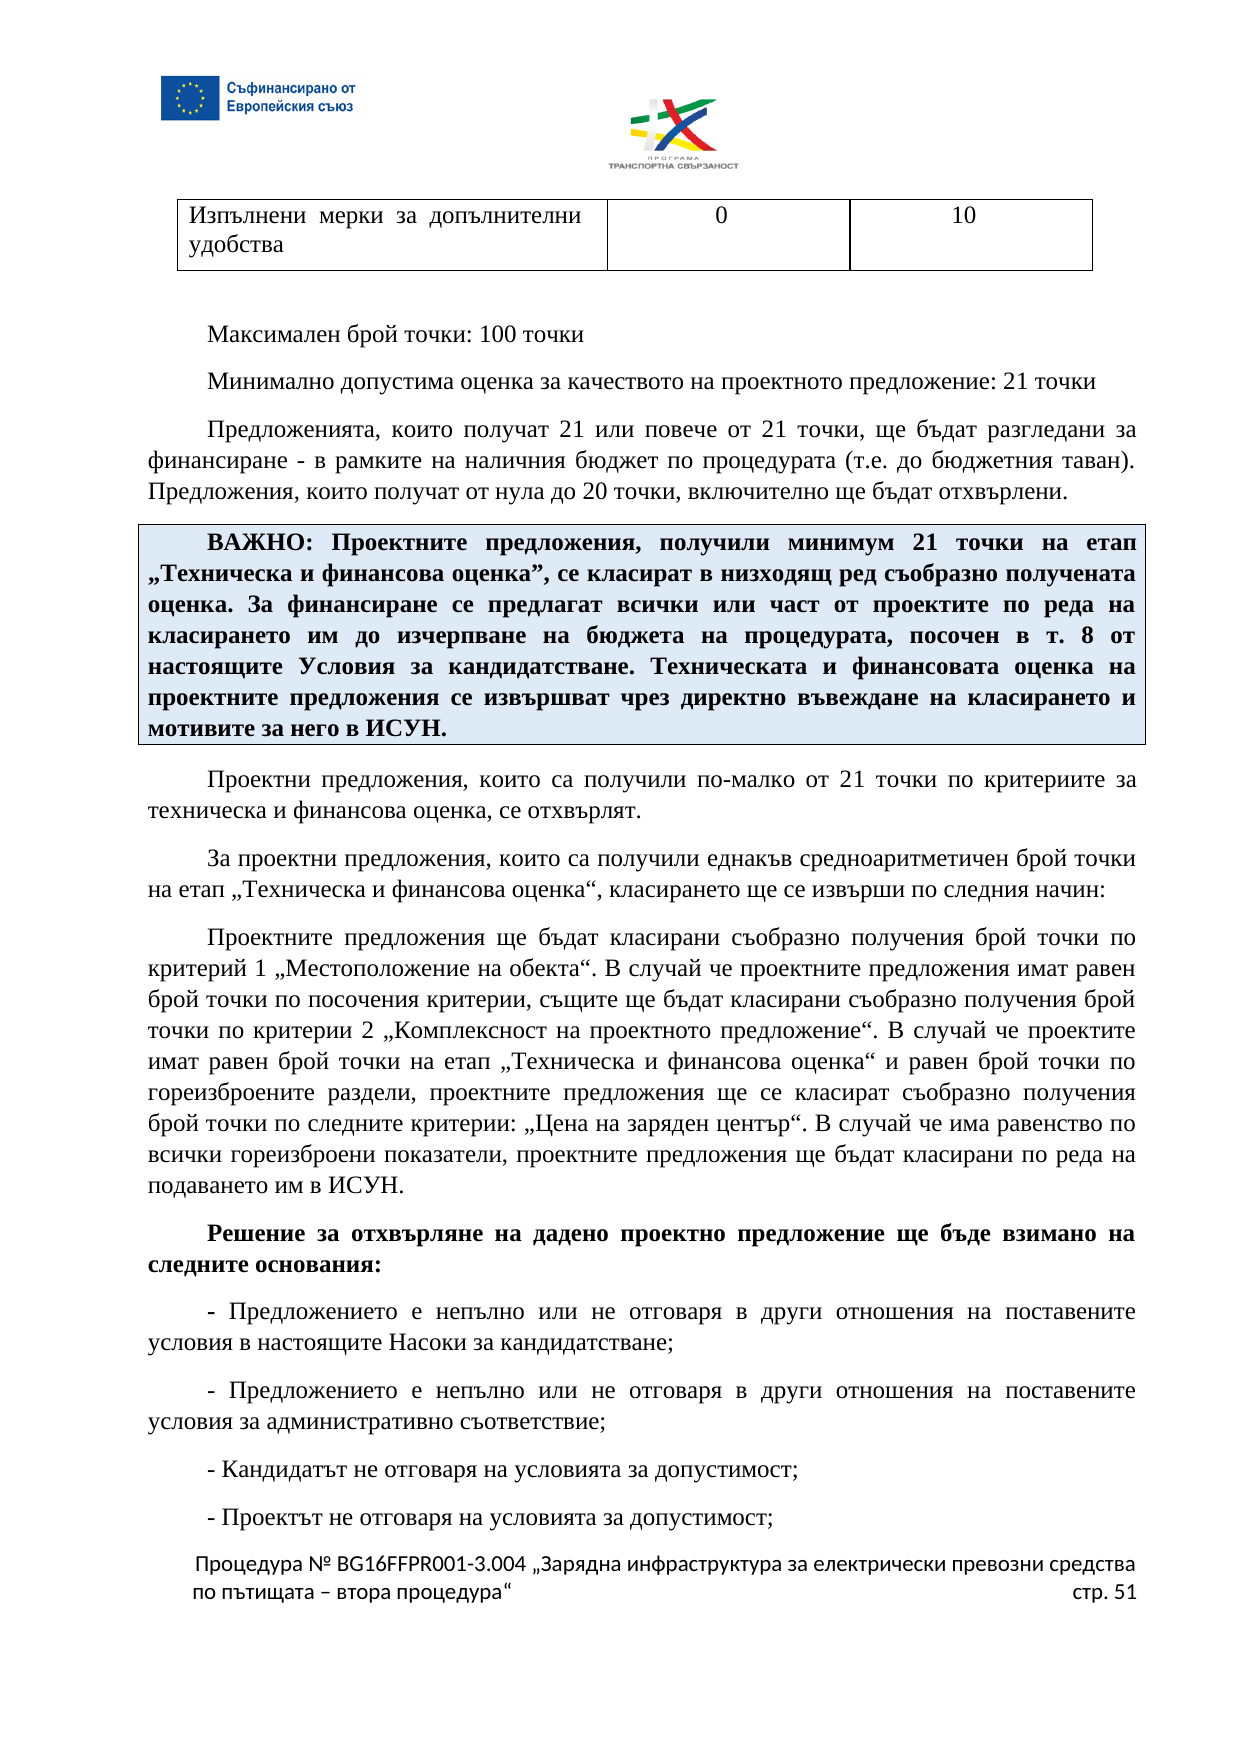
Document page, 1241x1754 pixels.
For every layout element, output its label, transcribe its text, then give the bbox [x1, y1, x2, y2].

text - Кандидатът не отговаря на условията за допустимост; [148, 1454, 1137, 1483]
text Решение за отхвърляне на дадено проектно предложение ще бъде взимано на следните основания: [148, 1218, 1137, 1277]
text Предложенията, които получат 21 или повече от 21 точки, ще бъдат разгледани за финансиране - в рамките на наличния бюджет по процедурата (т.е. до бюджетния таван). Предложения, които получат от нула до 20 точки, включително ще бъдат отхвърлени. [148, 414, 1137, 505]
text - Предложението е непълно или не отговаря в други отношения на поставените условия в настоящите Насоки за кандидатстване; [148, 1296, 1137, 1356]
text Максимален брой точки: 100 точки [148, 319, 1137, 347]
text ВАЖНО: Проектните предложения, получили минимум 21 точки на етап „Техническа и финансова оценка”, се класират в низходящ ред съобразно получената оценка. За финансиране се предлагат всички или част от проектите по реда на класирането им до изчерпване на бюджета на процедурата, посочен в т. 8 от настоящите Условия за кандидатстване. Техническата и финансовата оценка на проектните предложения се извършват чрез директно въвеждане на класирането и мотивите за него в ИСУН. [139, 525, 1145, 744]
text За проектни предложения, които са получили еднакъв средноаритметичен брой точки на етап „Техническа и финансова оценка“, класирането ще се извърши по следния начин: [148, 843, 1137, 903]
text Проектни предложения, които са получили по-малко от 21 точки по критериите за техническа и финансова оценка, се отхвърлят. [148, 764, 1137, 824]
picture [158, 73, 368, 123]
text Минимално допустима оценка за качеството на проектното предложение: 21 точки [148, 366, 1137, 395]
table_cell Изпълнени мерки за допълнителни удобства [178, 200, 607, 270]
text Проектните предложения ще бъдат класирани съобразно получения брой точки по критерий 1 „Местоположение на обекта“. В случай че проектните предложения имат равен брой точки по посочения критерии, същите ще бъдат класирани съобразно получения брой точки по критерии 2 „Комплексност на проектното предложение“. В случай че проектите имат равен брой точки на етап „Техническа и финансова оценка“ и равен брой точки по гореизброените раздели, проектните предложения ще се класират съобразно получения брой точки по следните критерии: „Цена на зарядeн център“. В случай че има равенство по всички гореизброени показатели, проектните предложения ще бъдат класирани по реда на подаването им в ИСУН. [148, 922, 1137, 1199]
table_cell 0 [608, 200, 849, 270]
text - Предложението е непълно или не отговаря в други отношения на поставените условия за административно съответствие; [148, 1375, 1137, 1435]
table_cell 10 [851, 200, 1092, 270]
text - Проектът не отговаря на условията за допустимост; [148, 1502, 1137, 1530]
